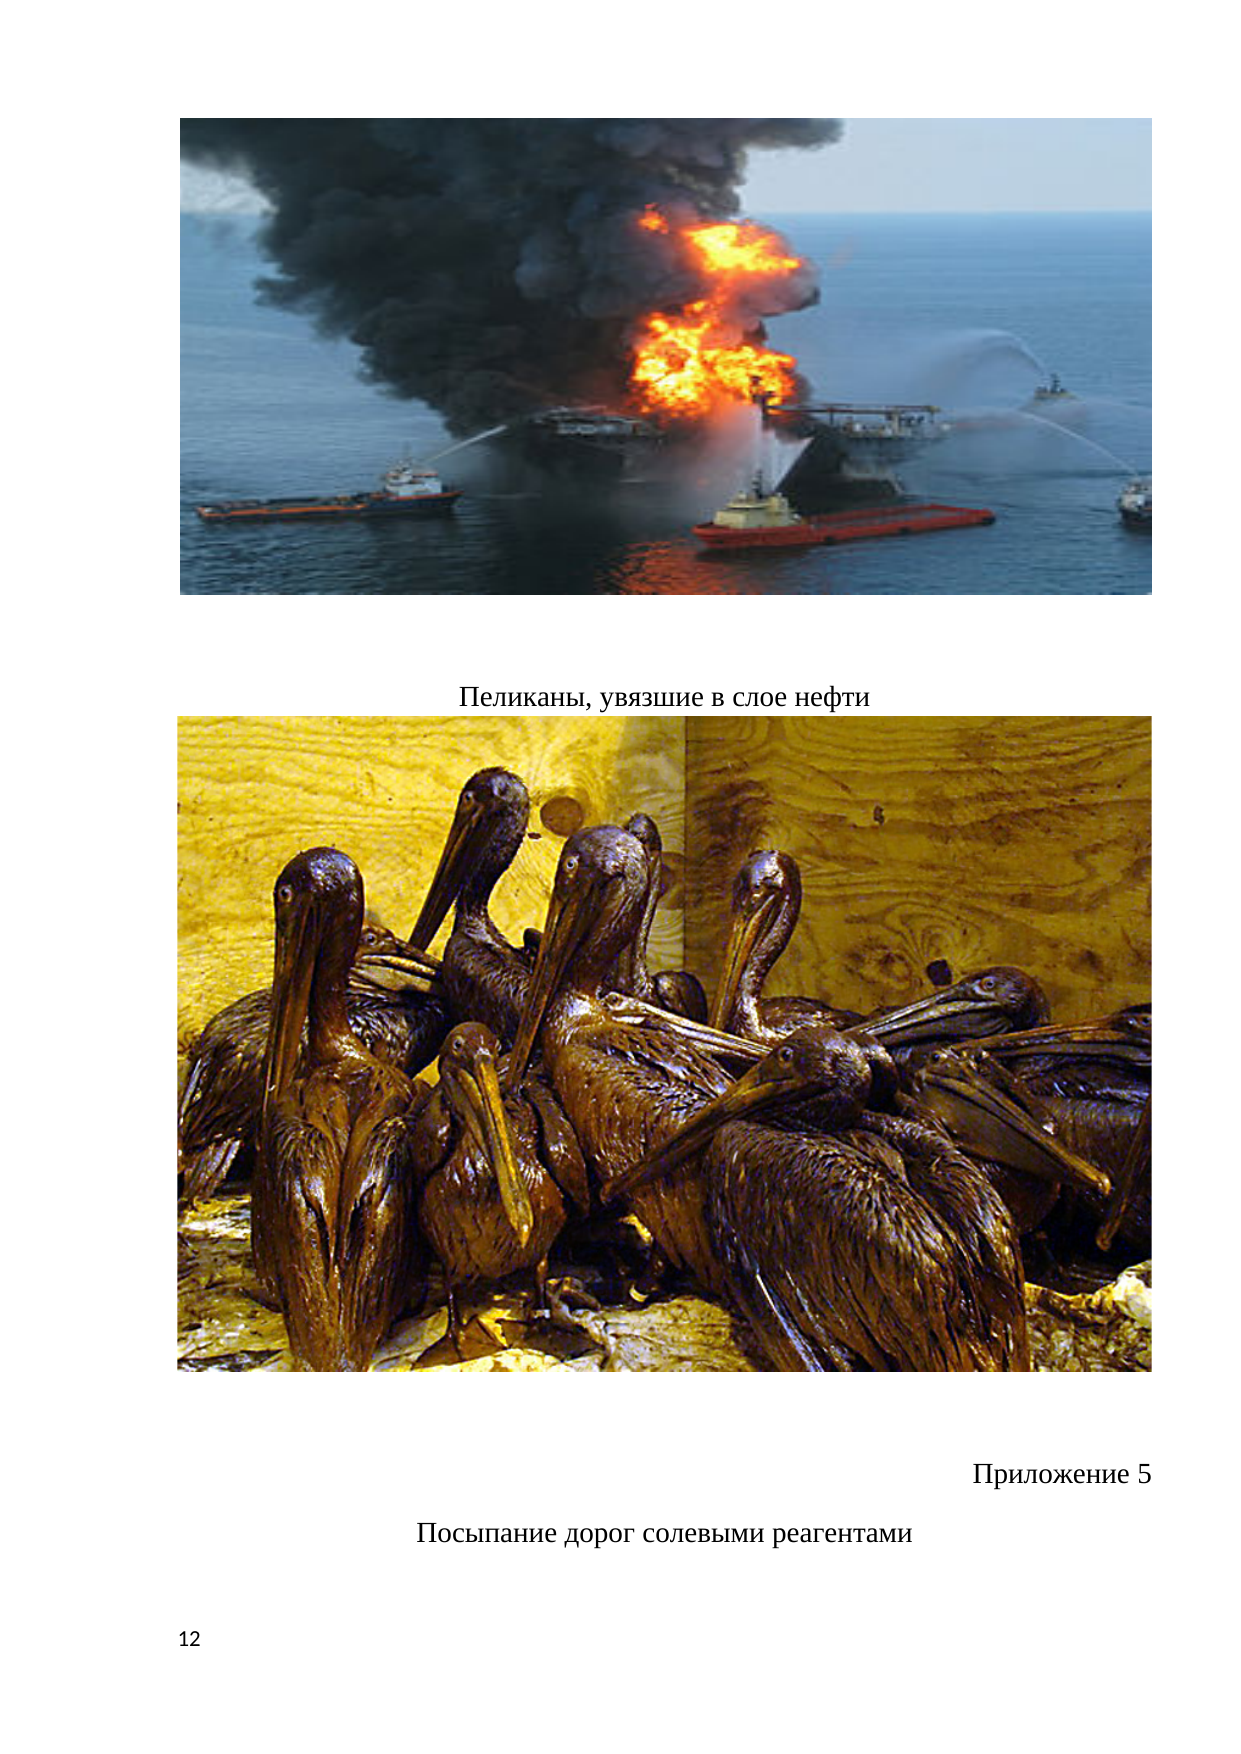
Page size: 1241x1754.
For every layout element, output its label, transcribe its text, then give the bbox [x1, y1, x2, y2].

text Приложение 5 [177, 1456, 1152, 1489]
text Пеликаны, увязшие в слое нефти [177, 679, 1152, 716]
text Посыпание дорог солевыми реагентами [177, 1515, 1152, 1549]
picture [177, 716, 1152, 1372]
picture [180, 118, 1152, 595]
